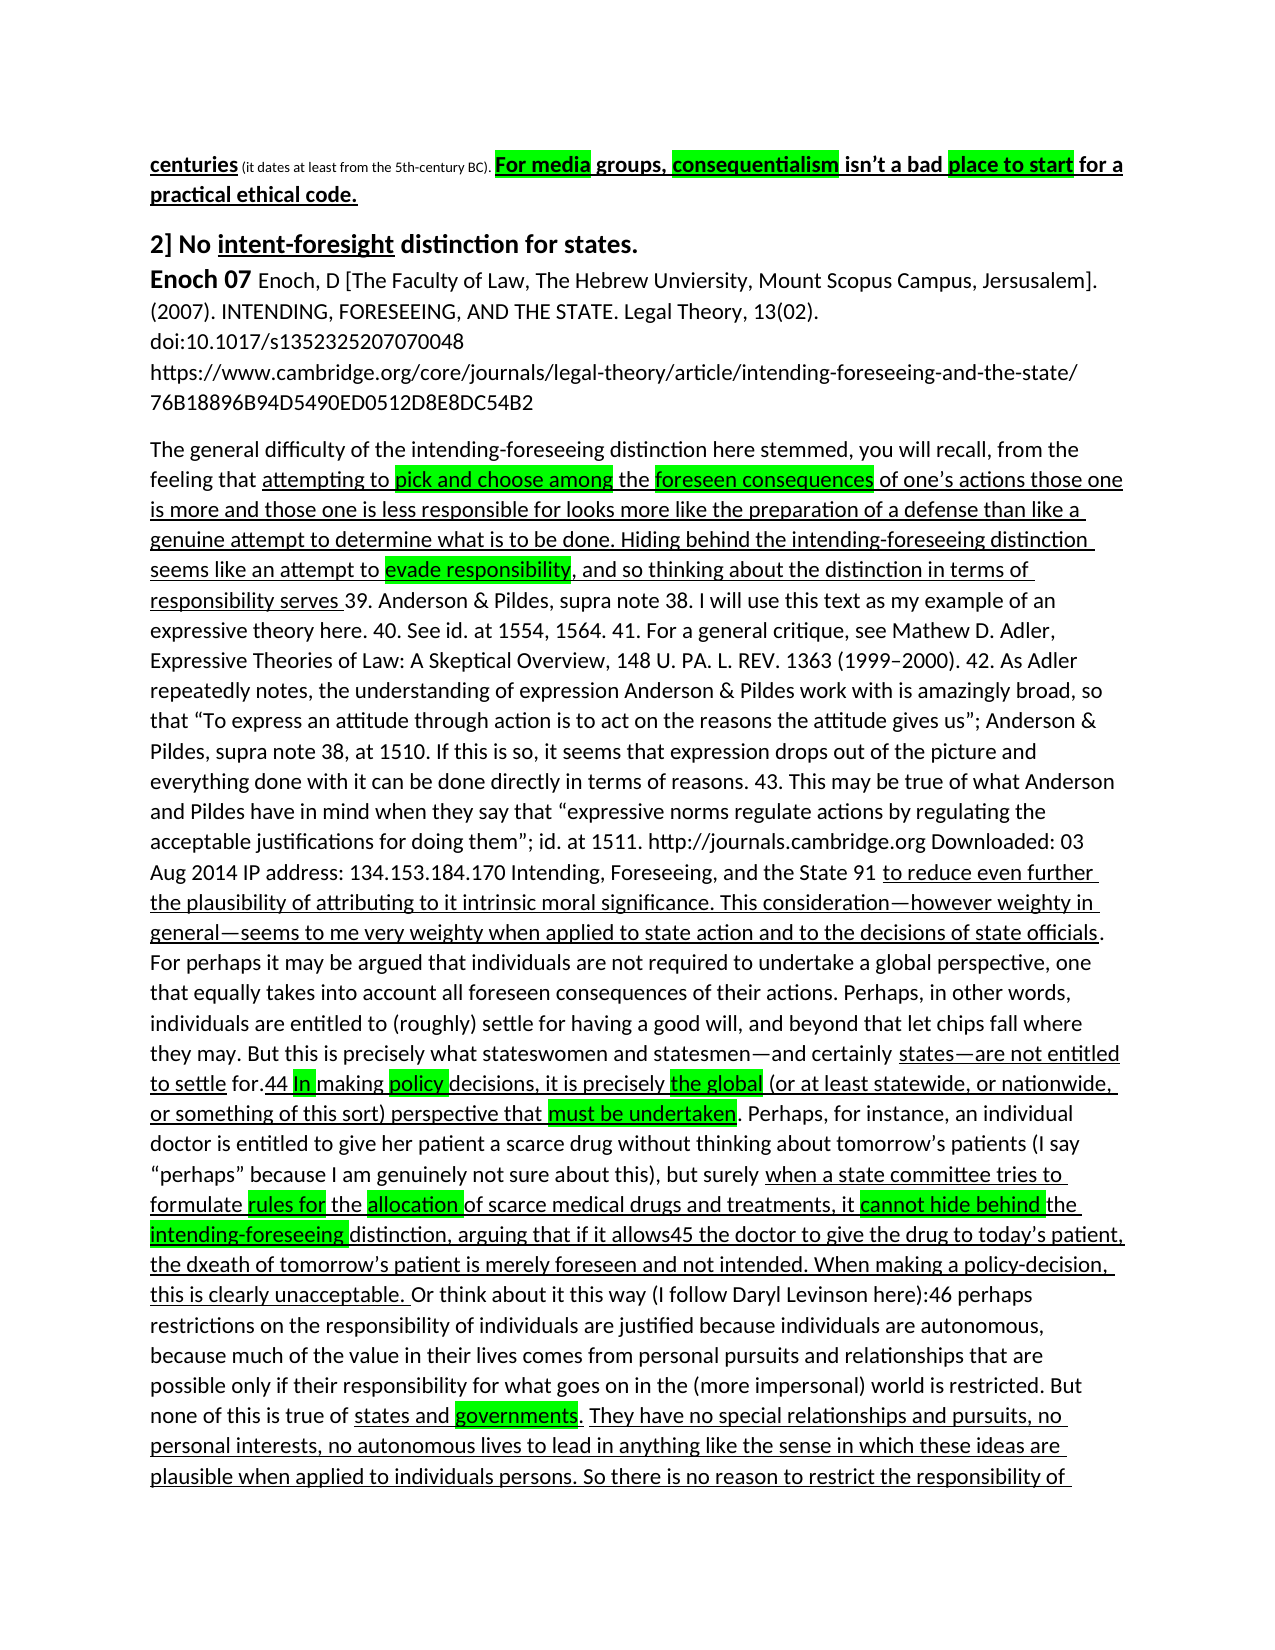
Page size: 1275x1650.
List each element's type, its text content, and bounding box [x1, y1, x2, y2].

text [150, 1246, 1125, 1490]
subtitle 2] No intent-foresight distinction for states. [150, 227, 1125, 260]
text Enoch 07 Enoch, D [The Faculty of Law, The Hebrew Unviersity, Mount Scopus Campus, Jersusalem]. (2007). INTENDING, FORESEEING, AND THE STATE. Legal Theory, 13(02). doi:10.1017/s1352325207070048 https://www.cambridge.org/core/journals/legal-theory/article/intending-foreseeing-and-the-state/76B18896B94D5490ED0512D8E8DC54B2 [150, 262, 1125, 416]
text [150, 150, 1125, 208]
